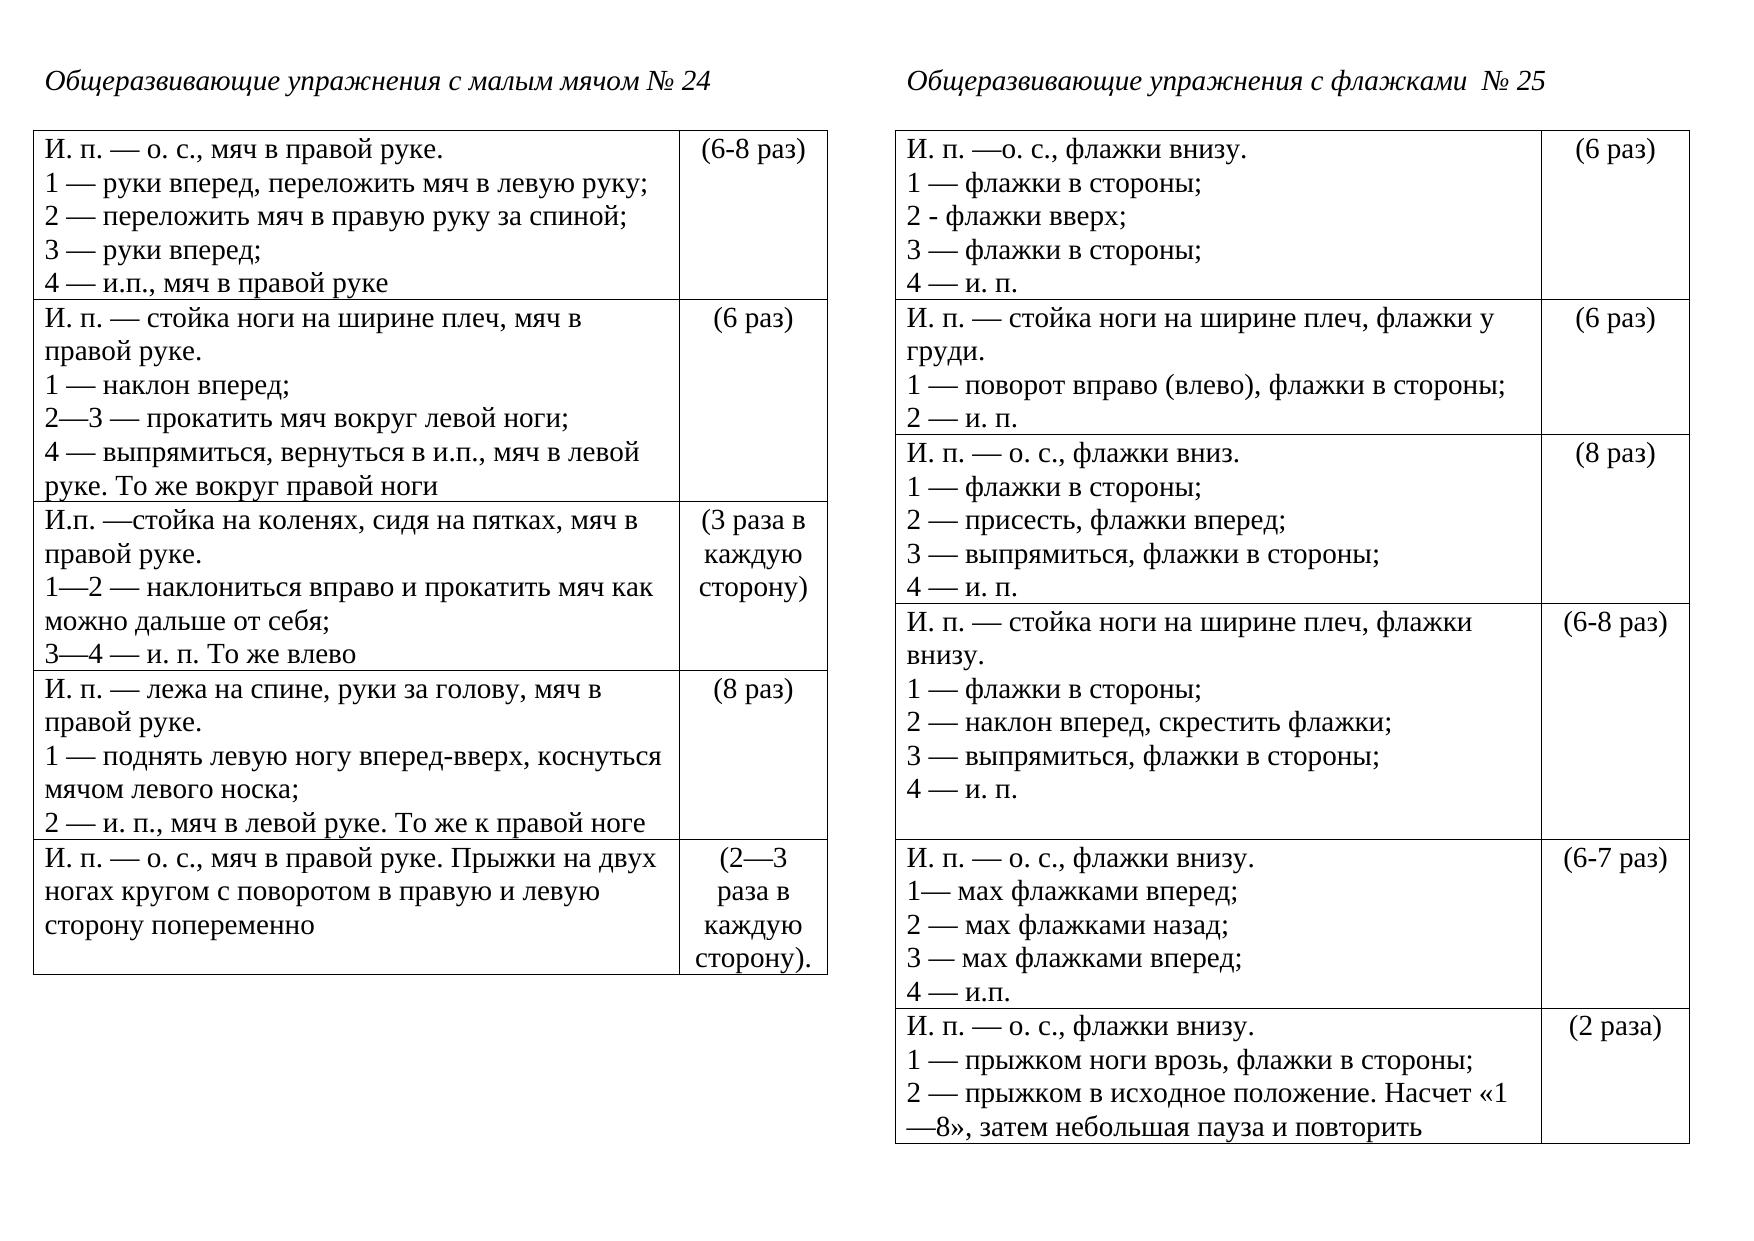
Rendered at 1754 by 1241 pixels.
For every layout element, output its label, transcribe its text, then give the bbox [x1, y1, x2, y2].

table_cell (6 раз) [1542, 300, 1689, 434]
table_cell И. п. — о. с., флажки внизу. 1— мах флажками вперед; 2 — мах флажками назад; 3 — мах флажками вперед; 4 — и.п. [896, 840, 1541, 1007]
table_cell (8 раз) [1542, 435, 1689, 603]
table_cell (2—3 раза в каждую сторону). [787, 840, 827, 974]
table_header И. п. — о. с., мяч в правой руке. 1 — руки вперед, переложить мяч в левую руку; 2 — переложить мяч в правую руку за спиной; 3 — руки вперед; 4 — и.п., мяч в правой руке [34, 131, 679, 299]
table_header (6 раз) [1542, 131, 1689, 299]
table_cell (6-7 раз) [1542, 840, 1689, 1007]
table_cell (6-8 раз) [1542, 604, 1689, 839]
table_cell И. п. — стойка ноги на ширине плеч, флажки внизу. 1 — флажки в стороны; 2 — наклон вперед, скрестить флажки; 3 — выпрямиться, флажки в стороны; 4 — и. п. [896, 604, 1541, 839]
table_cell (8 раз) [680, 671, 827, 839]
table_cell (3 раза в каждую сторону) [680, 502, 827, 670]
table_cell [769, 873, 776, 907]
table_cell И. п. — стойка ноги на ширине плеч, флажки у груди. 1 — поворот вправо (влево), флажки в стороны; 2 — и. п. [896, 300, 1541, 434]
table_cell И. п. — о. с., флажки вниз. 1 — флажки в стороны; 2 — присесть, флажки вперед; 3 — выпрямиться, флажки в стороны; 4 — и. п. [896, 435, 1541, 603]
text Общеразвивающие упражнения с флажками № 25 [906, 63, 1695, 97]
table_cell И. п. — стойка ноги на ширине плеч, мяч в правой руке. 1 — наклон вперед; 2—3 — прокатить мяч вокруг левой ноги; 4 — выпрямиться, вернуться в и.п., мяч в левой руке. То же вокруг правой ноги [34, 300, 679, 501]
table_cell И. п. — о. с., мяч в правой руке. Прыжки на двух ногах кругом с поворотом в правую и левую сторону попеременно [34, 840, 679, 974]
table_cell И.п. —стойка на коленях, сидя на пятках, мяч в правой руке. 1—2 — наклониться вправо и прокатить мяч как можно дальше от себя; 3—4 — и. п. То же влево [34, 502, 679, 670]
table_cell И. п. — лежа на спине, руки за голову, мяч в правой руке. 1 — поднять левую ногу вперед-вверх, коснуться мячом левого носка; 2 — и. п., мяч в левой руке. То же к правой ноге [34, 671, 679, 839]
table_cell (2—3 раза в каждую сторону). [680, 840, 719, 974]
table_header И. п. —о. с., флажки внизу. 1 — флажки в стороны; 2 - флажки вверх; 3 — флажки в стороны; 4 — и. п. [896, 131, 1541, 299]
table_cell (6 раз) [680, 300, 827, 501]
table_header (6-8 раз) [680, 131, 827, 299]
text Общеразвивающие упражнения с малым мячом № 24 [44, 29, 833, 97]
table_cell (2 раза) [1542, 1009, 1689, 1143]
table_cell И. п. — о. с., флажки внизу. 1 — прыжком ноги врозь, флажки в стороны; 2 — прыжком в исходное положение. Насчет «1—8», затем небольшая пауза и повторить [896, 1009, 1541, 1143]
